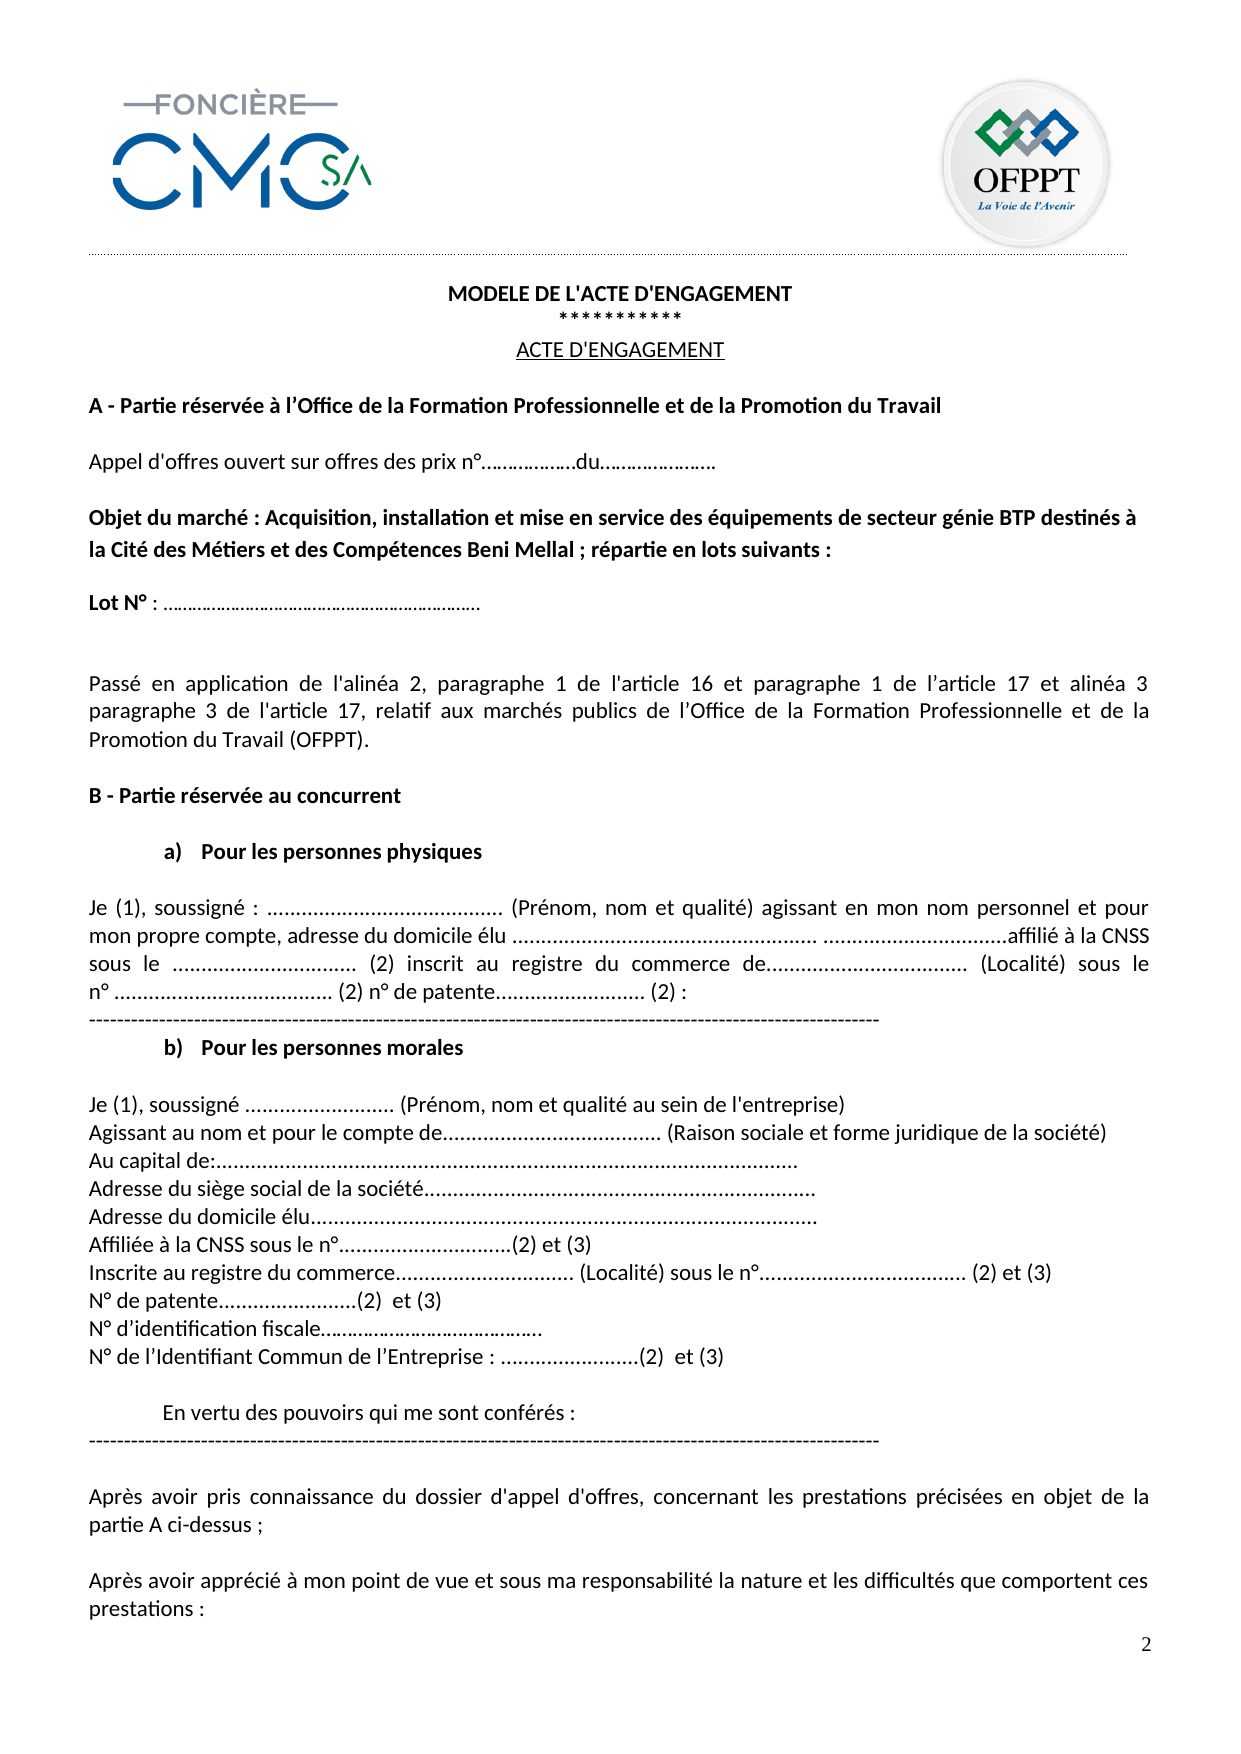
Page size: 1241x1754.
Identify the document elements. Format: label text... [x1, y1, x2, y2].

text Passé en application de l'alinéa 2, paragraphe 1 de l'article 16 et paragraphe 1 de l’article 17 et alinéa 3 paragraphe 3 de l'article 17, relatif aux marchés publics de l’Office de la Formation Professionnelle et de la Promotion du Travail (OFPPT). [89, 669, 1152, 753]
text Appel d'offres ouvert sur offres des prix n°………………du…………………. [89, 447, 1152, 475]
text Je (1), soussigné .......................... (Prénom, nom et qualité au sein de l'entreprise) [89, 1090, 1152, 1118]
text En vertu des pouvoirs qui me sont conférés : [89, 1398, 1152, 1426]
text Objet du marché : Acquisition, installation et mise en service des équipements de secteur génie BTP destinés à la Cité des Métiers et des Compétences Beni Mellal ; répartie en lots suivants : [89, 503, 1152, 563]
text Adresse du domicile élu........................................................................................ [89, 1202, 1152, 1230]
text B - Partie réservée au concurrent [89, 781, 1152, 809]
text N° de patente........................(2) et (3) [89, 1286, 1152, 1314]
text Je (1), soussigné : ......................................... (Prénom, nom et qualité) agissant en mon nom personnel et pour mon propre compte, adresse du domicile élu ..................................................... ................................affilié à la CNSS sous le ................................ (2) inscrit au registre du commerce de................................... (Localité) sous le n° ...................................... (2) n° de patente.......................... (2) : [89, 893, 1152, 1005]
picture [935, 73, 1116, 254]
text Inscrite au registre du commerce............................... (Localité) sous le n°.................................... (2) et (3) [89, 1258, 1152, 1286]
text ----------------------------------------------------------------------------------------------------------------- [89, 1426, 1152, 1454]
list Pour les personnes morales [164, 1033, 1152, 1061]
text N° d’identification fiscale…………………………………… [89, 1314, 1152, 1342]
text N° de l’Identifiant Commun de l’Entreprise : ........................(2) et (3) [89, 1342, 1152, 1370]
picture [112, 88, 372, 210]
text A - Partie réservée à l’Office de la Formation Professionnelle et de la Promotion du Travail [89, 391, 1152, 419]
text ACTE D'ENGAGEMENT [89, 335, 1152, 363]
text Au capital de:..................................................................................................... [89, 1146, 1152, 1174]
text Lot N° : ………………………………………………………… [89, 588, 1152, 616]
text *********** [89, 307, 1152, 335]
text Agissant au nom et pour le compte de...................................... (Raison sociale et forme juridique de la société) [89, 1118, 1152, 1146]
list Pour les personnes physiques [164, 837, 1152, 865]
text Après avoir pris connaissance du dossier d'appel d'offres, concernant les prestations précisées en objet de la partie A ci-dessus ; [89, 1482, 1152, 1538]
text Après avoir apprécié à mon point de vue et sous ma responsabilité la nature et les difficultés que comportent ces prestations : [89, 1566, 1152, 1622]
text MODELE DE L'ACTE D'ENGAGEMENT [89, 279, 1152, 307]
text Adresse du siège social de la société.................................................................... [89, 1174, 1152, 1202]
text Affiliée à la CNSS sous le n°..............................(2) et (3) [89, 1230, 1152, 1258]
text ----------------------------------------------------------------------------------------------------------------- [89, 1005, 1152, 1033]
